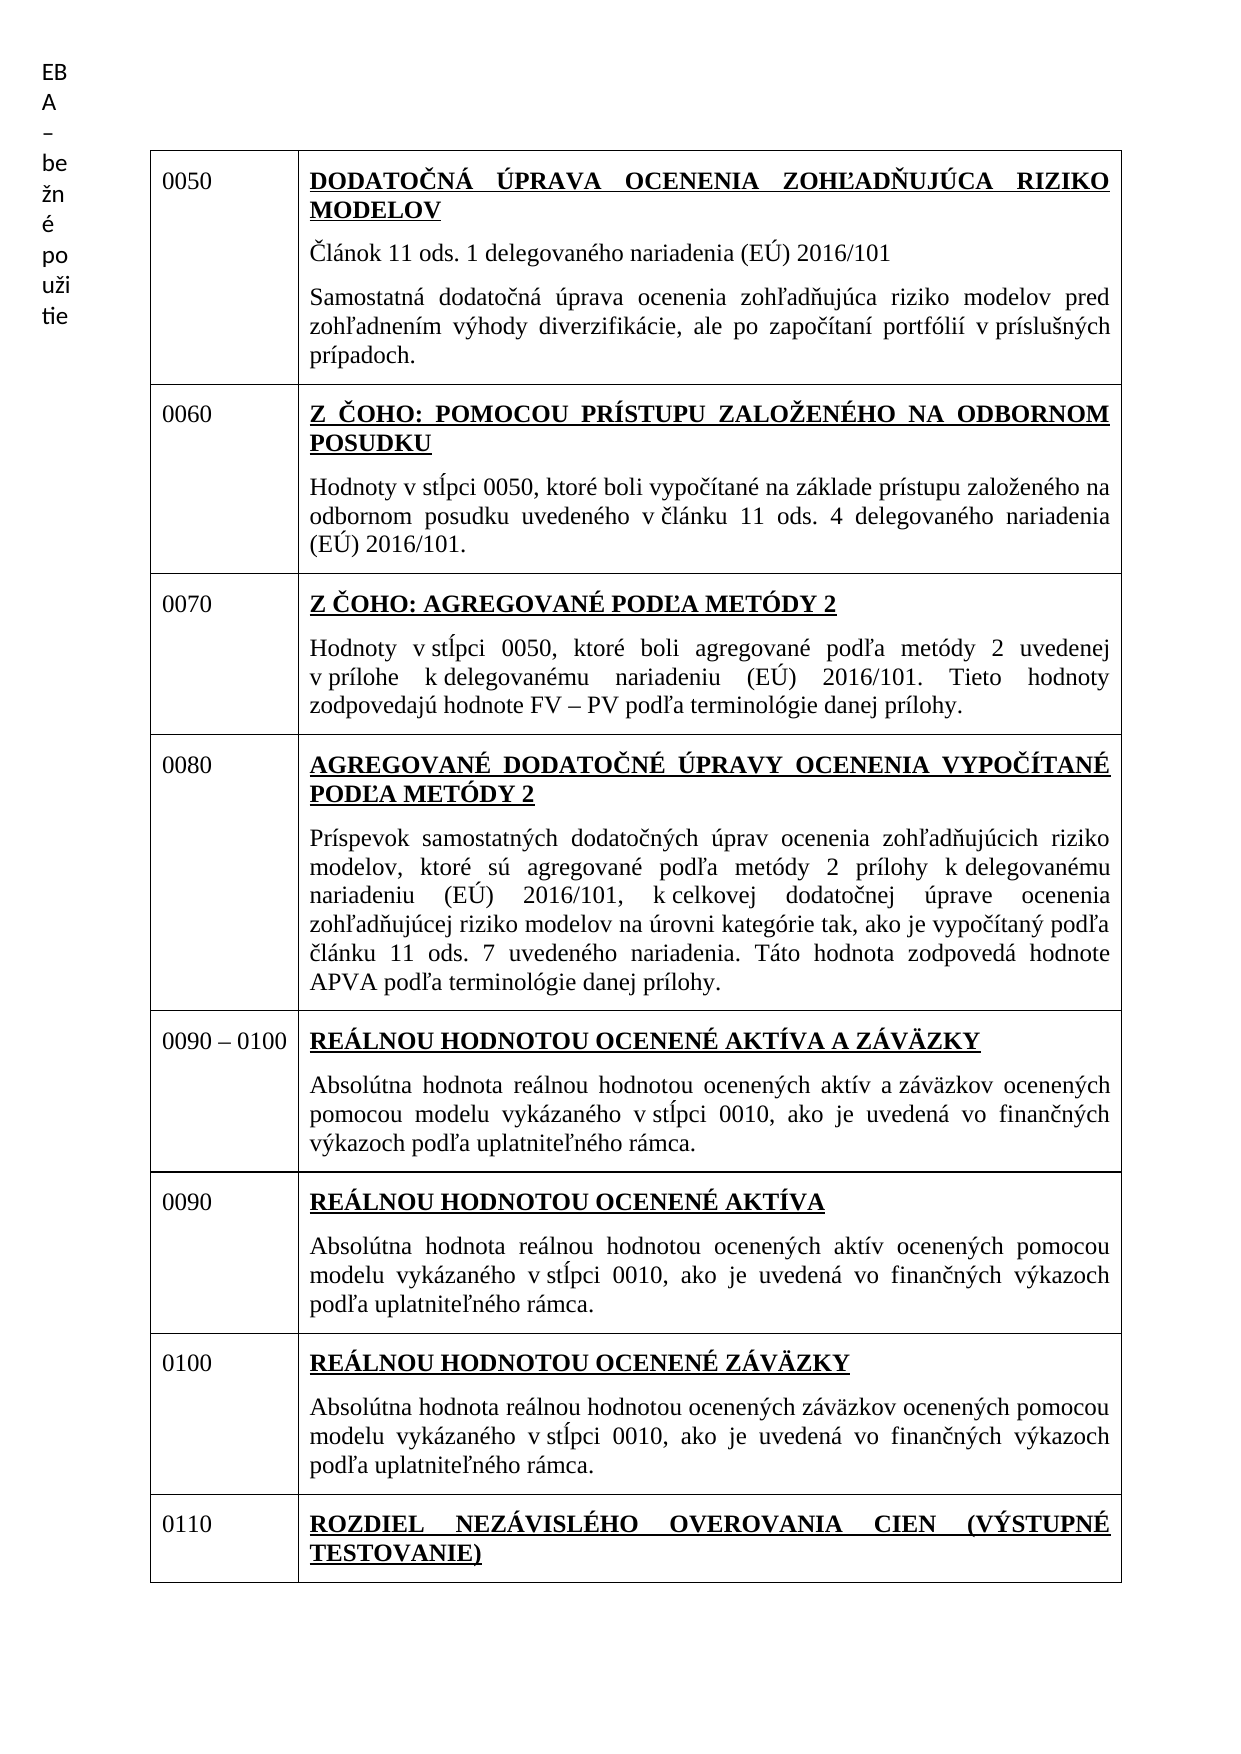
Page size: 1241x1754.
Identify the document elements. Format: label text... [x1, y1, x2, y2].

table_cell AGREGOVANÉ DODATOČNÉ ÚPRAVY OCENENIA VYPOČÍTANÉ PODĽA METÓDY 2 Príspevok samostatných dodatočných úprav ocenenia zohľadňujúcich riziko modelov, ktoré sú agregované podľa metódy 2 prílohy k delegovanému nariadeniu (EÚ) 2016/101, k celkovej dodatočnej úprave ocenenia zohľadňujúcej riziko modelov na úrovni kategórie tak, ako je vypočítaný podľa článku 11 ods. 7 uvedeného nariadenia. Táto hodnota zodpovedá hodnote APVA podľa terminológie danej prílohy. [299, 735, 1121, 1010]
table_cell 0090 [151, 1173, 298, 1332]
table_cell 0070 [151, 574, 298, 734]
table_cell REÁLNOU HODNOTOU OCENENÉ ZÁVÄZKY Absolútna hodnota reálnou hodnotou ocenených záväzkov ocenených pomocou modelu vykázaného v stĺpci 0010, ako je uvedená vo finančných výkazoch podľa uplatniteľného rámca. [299, 1334, 1121, 1493]
table_cell 0060 [151, 385, 298, 573]
table_cell DODATOČNÁ ÚPRAVA OCENENIA ZOHĽADŇUJÚCA RIZIKO MODELOV Článok 11 ods. 1 delegovaného nariadenia (EÚ) 2016/101 Samostatná dodatočná úprava ocenenia zohľadňujúca riziko modelov pred zohľadnením výhody diverzifikácie, ale po započítaní portfólií v príslušných prípadoch. [299, 151, 1121, 383]
table_cell REÁLNOU HODNOTOU OCENENÉ AKTÍVA Absolútna hodnota reálnou hodnotou ocenených aktív ocenených pomocou modelu vykázaného v stĺpci 0010, ako je uvedená vo finančných výkazoch podľa uplatniteľného rámca. [299, 1173, 1121, 1332]
table_cell 0110 [151, 1495, 298, 1582]
table_cell Z ČOHO: AGREGOVANÉ PODĽA METÓDY 2 Hodnoty v stĺpci 0050, ktoré boli agregované podľa metódy 2 uvedenej v prílohe k delegovanému nariadeniu (EÚ) 2016/101. Tieto hodnoty zodpovedajú hodnote FV – PV podľa terminológie danej prílohy. [299, 574, 1121, 734]
table_cell Z ČOHO: POMOCOU PRÍSTUPU ZALOŽENÉHO NA ODBORNOM POSUDKU Hodnoty v stĺpci 0050, ktoré boli vypočítané na základe prístupu založeného na odbornom posudku uvedeného v článku 11 ods. 4 delegovaného nariadenia (EÚ) 2016/101. [299, 385, 1121, 573]
table_cell 0080 [151, 735, 298, 1010]
table_cell 0050 [151, 151, 298, 383]
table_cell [299, 1495, 1121, 1582]
table_cell 0090 – 0100 [151, 1011, 298, 1171]
table_cell REÁLNOU HODNOTOU OCENENÉ AKTÍVA A ZÁVÄZKY Absolútna hodnota reálnou hodnotou ocenených aktív a záväzkov ocenených pomocou modelu vykázaného v stĺpci 0010, ako je uvedená vo finančných výkazoch podľa uplatniteľného rámca. [299, 1011, 1121, 1171]
table_cell 0100 [151, 1334, 298, 1493]
